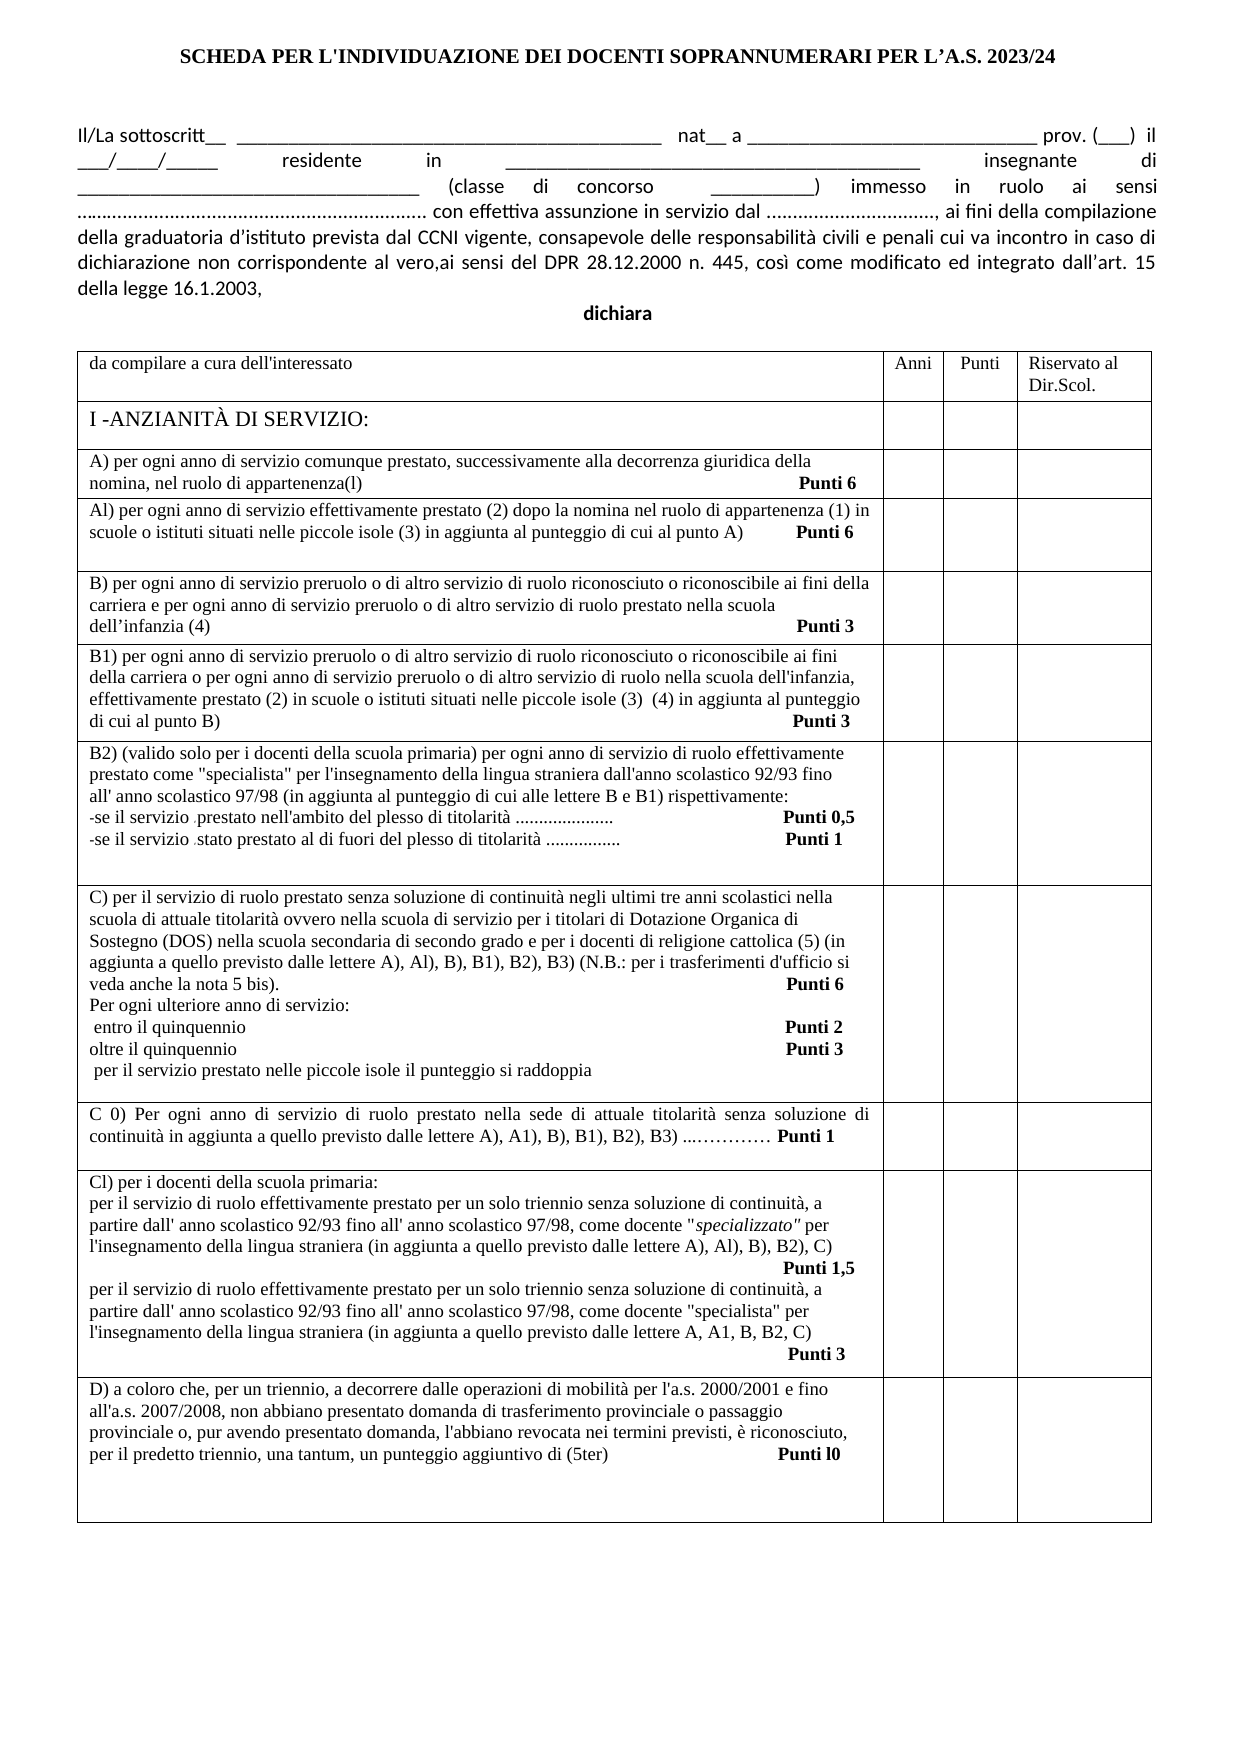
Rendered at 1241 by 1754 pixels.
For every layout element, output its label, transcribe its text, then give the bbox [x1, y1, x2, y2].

table_cell [944, 402, 1017, 449]
table_cell [944, 886, 1017, 1102]
table_cell [944, 1171, 1017, 1377]
table_cell [884, 1103, 943, 1169]
table_cell [944, 742, 1017, 885]
table_cell [1018, 499, 1151, 571]
table_cell [1018, 572, 1151, 644]
table_cell [944, 1103, 1017, 1169]
table_cell [884, 742, 943, 885]
table_cell D) a coloro che, per un triennio, a decorrere dalle operazioni di mobilità per l'a.s. 2000/2001 e fino all'a.s. 2007/2008, non abbiano presentato domanda di trasferimento provinciale o passaggio provinciale o, pur avendo presentato domanda, l'abbiano revocata nei termini previsti, è riconosciuto, per il predetto triennio, una tantum, un punteggio aggiuntivo di (5ter) Punti l0 [78, 1378, 883, 1522]
table_header Anni [884, 352, 943, 401]
table_cell [1018, 1103, 1151, 1169]
table_cell [884, 886, 943, 1102]
table_cell [884, 572, 943, 644]
table_cell [1018, 402, 1151, 449]
table_cell C 0) Per ogni anno di servizio di ruolo prestato nella sede di attuale titolarità senza soluzione di continuità in aggiunta a quello previsto dalle lettere A), A1), B), B1), B2), B3) ...………… Punti 1 [78, 1103, 883, 1169]
table_cell [884, 402, 943, 449]
table_cell [884, 1378, 943, 1522]
table_cell [1018, 645, 1151, 741]
table_cell I -ANZIANITÀ DI SERVIZIO: [78, 402, 883, 449]
table_cell [884, 450, 943, 498]
table_header Riservato al Dir.Scol. [1018, 352, 1151, 401]
table_cell C) per il servizio di ruolo prestato senza soluzione di continuità negli ultimi tre anni scolastici nella scuola di attuale titolarità ovvero nella scuola di servizio per i titolari di Dotazione Organica di Sostegno (DOS) nella scuola secondaria di secondo grado e per i docenti di religione cattolica (5) (in aggiunta a quello previsto dalle lettere A), Al), B), B1), B2), B3) (N.B.: per i trasferimenti d'ufficio si veda anche la nota 5 bis). Punti 6 Per ogni ulteriore anno di servizio: entro il quinquennio Punti 2 oltre il quinquennio Punti 3 per il servizio prestato nelle piccole isole il punteggio si raddoppia [78, 886, 883, 1102]
table_cell [1018, 886, 1151, 1102]
table_cell [944, 1378, 1017, 1522]
table_cell [1018, 742, 1151, 885]
table_cell B2) (valido solo per i docenti della scuola primaria) per ogni anno di servizio di ruolo effettivamente prestato come "specialista" per l'insegnamento della lingua straniera dall'anno scolastico 92/93 fino all' anno scolastico 97/98 (in aggiunta al punteggio di cui alle lettere B e B1) rispettivamente: -se il servizio é prestato nell'ambito del plesso di titolarità ..................... Punti 0,5 -se il servizio é stato prestato al di fuori del plesso di titolarità ................ Punti 1 [78, 742, 883, 885]
table_cell A) per ogni anno di servizio comunque prestato, successivamente alla decorrenza giuridica della nomina, nel ruolo di appartenenza(l) Punti 6 [78, 450, 883, 498]
table_cell B) per ogni anno di servizio preruolo o di altro servizio di ruolo riconosciuto o riconoscibile ai fini della carriera e per ogni anno di servizio preruolo o di altro servizio di ruolo prestato nella scuola dell’infanzia (4) Punti 3 [78, 572, 883, 644]
table_cell [944, 572, 1017, 644]
table_cell [944, 450, 1017, 498]
table_cell [944, 645, 1017, 741]
table_cell [1018, 1171, 1151, 1377]
table_cell [1018, 1378, 1151, 1522]
text SCHEDA PER L'INDIVIDUAZIONE DEI DOCENTI SOPRANNUMERARI PER L’A.S. 2023/24 [77, 44, 1158, 68]
table_cell [884, 1171, 943, 1377]
text Il/La sottoscritt__ _________________________________________ nat__ a ____________________________ prov. (___) il ___/____/_____ residente in ________________________________________ insegnante di _________________________________ (classe di concorso __________) immesso in ruolo ai sensi ……............................................................. con effettiva assunzione in servizio dal ................................, ai fini della compilazione della graduatoria d’istituto prevista dal CCNI vigente, consapevole delle responsabilità civili e penali cui va incontro in caso di dichiarazione non corrispondente al vero,ai sensi del DPR 28.12.2000 n. 445, così come modificato ed integrato dall’art. 15 della legge 16.1.2003, [77, 122, 1158, 300]
table_cell [884, 499, 943, 571]
table_cell B1) per ogni anno di servizio preruolo o di altro servizio di ruolo riconosciuto o riconoscibile ai fini della carriera o per ogni anno di servizio preruolo o di altro servizio di ruolo nella scuola dell'infanzia, effettivamente prestato (2) in scuole o istituti situati nelle piccole isole (3) (4) in aggiunta al punteggio di cui al punto B) Punti 3 [78, 645, 883, 741]
table_cell [944, 499, 1017, 571]
text dichiara [77, 300, 1158, 326]
table_cell Cl) per i docenti della scuola primaria: per il servizio di ruolo effettivamente prestato per un solo triennio senza soluzione di continuità, a partire dall' anno scolastico 92/93 fino all' anno scolastico 97/98, come docente "specializzato" per l'insegnamento della lingua straniera (in aggiunta a quello previsto dalle lettere A), Al), B), B2), C) Punti 1,5 per il servizio di ruolo effettivamente prestato per un solo triennio senza soluzione di continuità, a partire dall' anno scolastico 92/93 fino all' anno scolastico 97/98, come docente "specialista" per l'insegnamento della lingua straniera (in aggiunta a quello previsto dalle lettere A, A1, B, B2, C) Punti 3 [78, 1171, 883, 1377]
table_cell [884, 645, 943, 741]
table_header Punti [944, 352, 1017, 401]
table_cell [1018, 450, 1151, 498]
table_header da compilare a cura dell'interessato [78, 352, 883, 401]
table_cell Al) per ogni anno di servizio effettivamente prestato (2) dopo la nomina nel ruolo di appartenenza (1) in scuole o istituti situati nelle piccole isole (3) in aggiunta al punteggio di cui al punto A) Punti 6 [78, 499, 883, 571]
